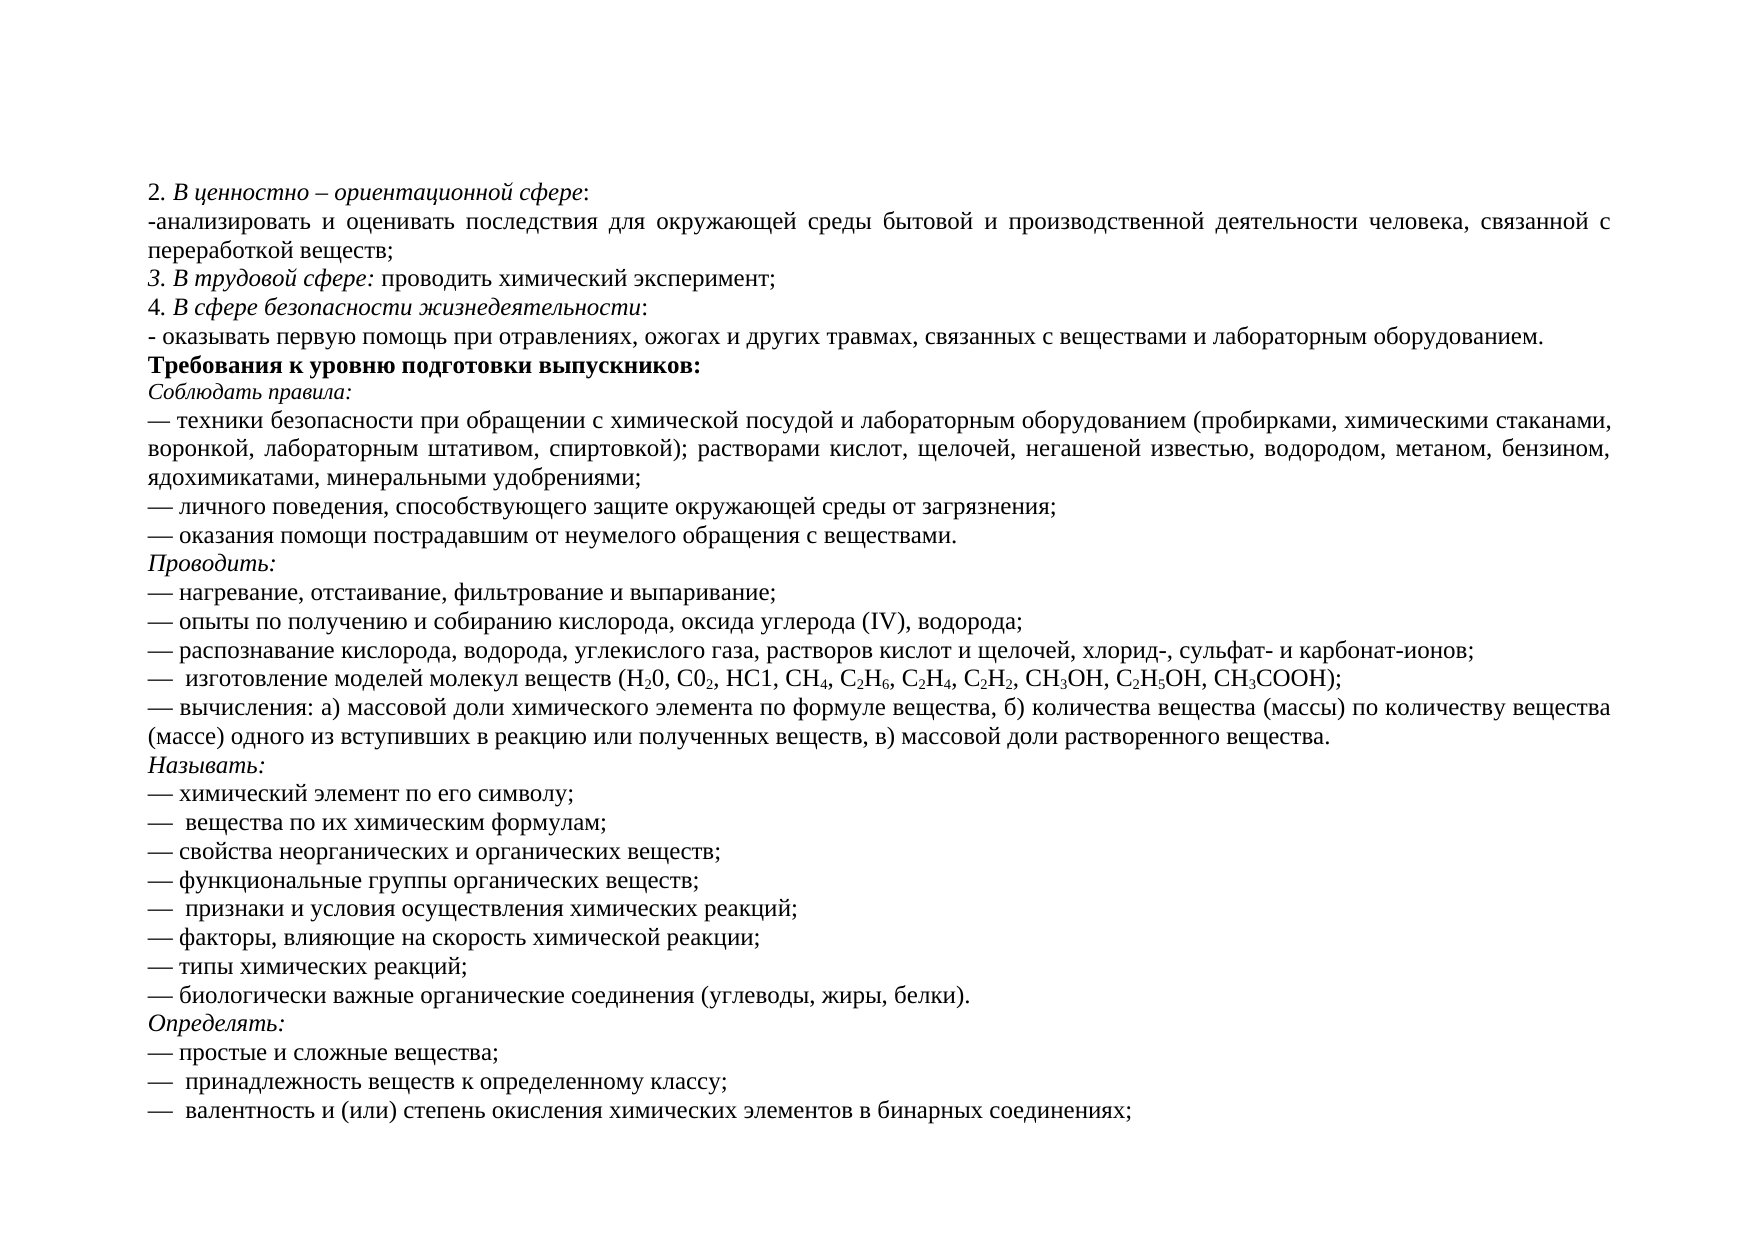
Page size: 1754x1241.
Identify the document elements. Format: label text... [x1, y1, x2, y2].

text 3. В трудовой сфере: проводить химический эксперимент; [148, 263, 1612, 292]
text — опыты по получению и собиранию кислорода, оксида углерода (IV), водорода; [148, 606, 1612, 635]
text — принадлежность веществ к определенному классу; [148, 1066, 1612, 1095]
text — валентность и (или) степень окисления химических элементов в бинарных соединениях; [148, 1095, 1612, 1123]
text Называть: [148, 750, 1612, 778]
text — нагревание, отстаивание, фильтрование и выпаривание; [148, 577, 1612, 606]
text Соблюдать правила: [148, 378, 1612, 405]
text — типы химических реакций; [148, 951, 1612, 980]
text Требования к уровню подготовки выпускников: [148, 350, 1612, 378]
text — факторы, влияющие на скорость химической реакции; [148, 922, 1612, 951]
text — изготовление моделей молекул веществ (Н20, С02, НС1, СН4, С2Н6, С2Н4, С2Н2, СН3ОН, С2Н5ОН, СН3СООН); [148, 663, 1612, 692]
text 4. В сфере безопасности жизнедеятельности: [148, 292, 1612, 321]
text Проводить: [148, 548, 1612, 577]
text — признаки и условия осуществления химических реакций; [148, 893, 1612, 922]
text — вещества по их химическим формулам; [148, 807, 1612, 836]
text — простые и сложные вещества; [148, 1037, 1612, 1066]
text — техники безопасности при обращении с химической посудой и лабораторным оборудованием (пробирками, химическими стаканами, воронкой, лабораторным штативом, спиртовкой); растворами кислот, щелочей, негашеной известью, водородом, метаном, бензином, ядохимикатами, минеральными удобрениями; [148, 405, 1612, 491]
text Определять: [148, 1008, 1612, 1037]
text — химический элемент по его символу; [148, 778, 1612, 807]
text -анализировать и оценивать последствия для окружающей среды бытовой и производственной деятельности человека, связанной с переработкой веществ; [148, 206, 1612, 263]
text — оказания помощи пострадавшим от неумелого обращения с веществами. [148, 520, 1612, 548]
text — функциональные группы органических веществ; [148, 865, 1612, 893]
text — распознавание кислорода, водорода, углекислого газа, растворов кислот и щелочей, хлорид-, сульфат- и карбонат-ионов; [148, 635, 1612, 663]
text - оказывать первую помощь при отравлениях, ожогах и других травмах, связанных с веществами и лабораторным оборудованием. [148, 321, 1612, 350]
text — свойства неорганических и органических веществ; [148, 836, 1612, 865]
text 2. В ценностно – ориентационной сфере: [148, 177, 1612, 206]
text — вычисления: а) массовой доли химического элемента по формуле вещества, б) количества вещества (массы) по количеству вещества (массе) одного из вступивших в реакцию или полученных веществ, в) массовой доли растворенного вещества. [148, 692, 1612, 750]
text — личного поведения, способствующего защите окружающей среды от загрязнения; [148, 491, 1612, 520]
text — биологически важные органические соединения (углеводы, жиры, белки). [148, 980, 1612, 1008]
